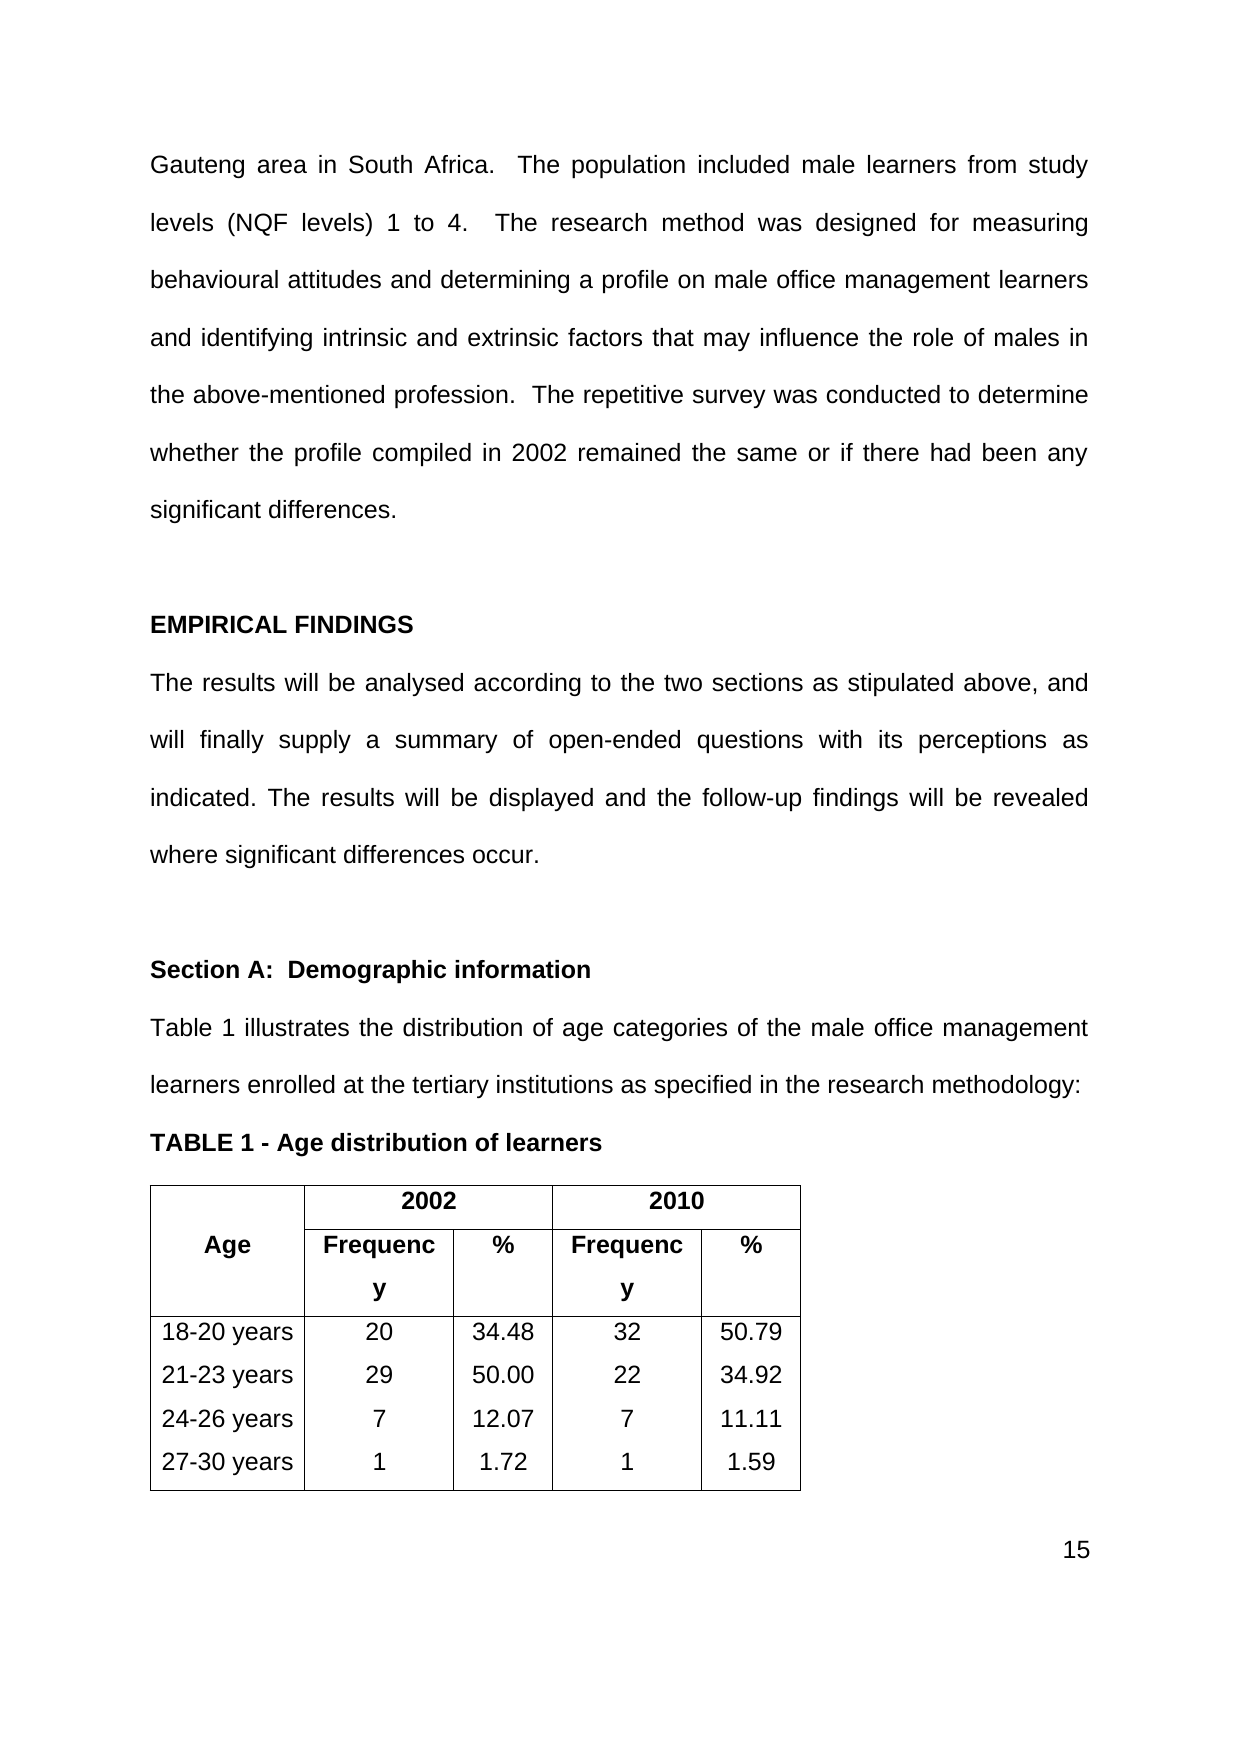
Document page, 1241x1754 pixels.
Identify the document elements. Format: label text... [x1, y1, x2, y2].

table_header Age [151, 1186, 304, 1316]
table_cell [151, 1317, 304, 1490]
text TABLE 1 - Age distribution of learners [150, 1127, 1090, 1156]
table_cell Frequency [305, 1230, 453, 1316]
table_cell Frequency [553, 1230, 701, 1316]
text Section A: Demographic information [150, 955, 1090, 984]
table_cell 32 22 7 1 1 [553, 1317, 701, 1490]
table_cell % [702, 1230, 800, 1316]
table_cell % [454, 1230, 552, 1316]
text Table 1 illustrates the distribution of age categories of the male office management learners enrolled at the tertiary institutions as specified in the research methodology: [150, 1012, 1090, 1099]
text EMPIRICAL FINDINGS [150, 610, 1090, 639]
text The results will be analysed according to the two sections as stipulated above, and will finally supply a summary of open-ended questions with its perceptions as indicated. The results will be displayed and the follow-up findings will be revealed where significant differences occur. [150, 667, 1090, 869]
table_cell 20 29 7 1 1 [305, 1317, 453, 1490]
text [150, 150, 1090, 524]
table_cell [454, 1317, 552, 1490]
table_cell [702, 1317, 800, 1490]
table_header 2010 [553, 1186, 800, 1229]
table_header 2002 [305, 1186, 552, 1229]
